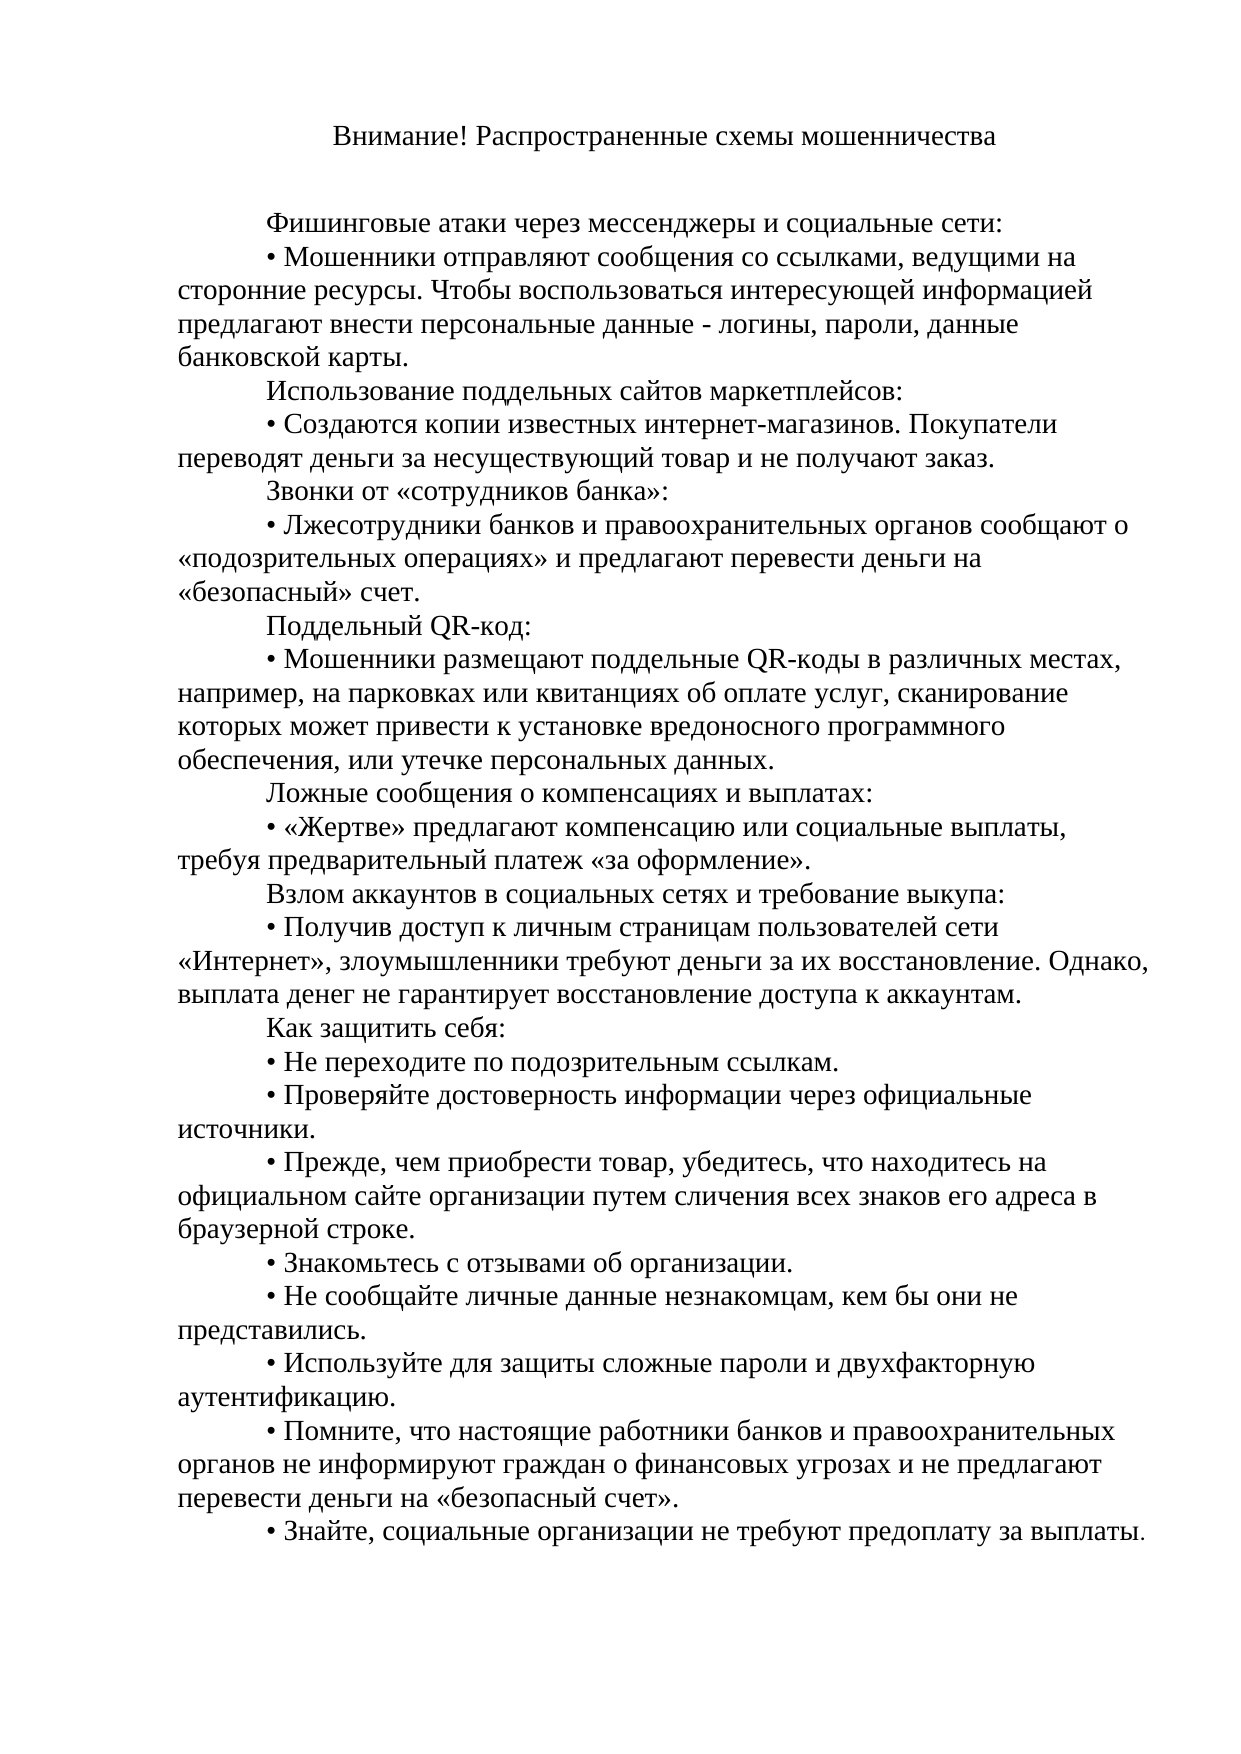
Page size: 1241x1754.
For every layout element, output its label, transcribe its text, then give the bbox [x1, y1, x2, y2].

text • Знакомьтесь с отзывами об организации. [177, 1245, 1152, 1278]
text • Получив доступ к личным страницам пользователей сети «Интернет», злоумышленники требуют деньги за их восстановление. Однако, выплата денег не гарантирует восстановление доступа к аккаунтам. [177, 909, 1152, 1010]
text • Лжесотрудники банков и правоохранительных органов сообщают о «подозрительных операциях» и предлагают перевести деньги на «безопасный» счет. [177, 507, 1152, 608]
text • Мошенники отправляют сообщения со ссылками, ведущими на сторонние ресурсы. Чтобы воспользоваться интересующей информацией предлагают внести персональные данные - логины, пароли, данные банковской карты. [177, 239, 1152, 373]
text • Знайте, социальные организации не требуют предоплату за выплаты. [177, 1513, 1152, 1547]
text • Прежде, чем приобрести товар, убедитесь, что находитесь на официальном сайте организации путем сличения всех знаков его адреса в браузерной строке. [177, 1144, 1152, 1245]
text • Не сообщайте личные данные незнакомцам, кем бы они не представились. [177, 1278, 1152, 1346]
text Фишинговые атаки через мессенджеры и социальные сети: [177, 205, 1152, 239]
text Поддельный QR-код: [177, 608, 1152, 641]
text • Помните, что настоящие работники банков и правоохранительных органов не информируют граждан о финансовых угрозах и не предлагают перевести деньги на «безопасный счет». [177, 1413, 1152, 1513]
text Звонки от «сотрудников банка»: [177, 473, 1152, 507]
text Внимание! Распространенные схемы мошенничества [177, 118, 1152, 152]
text Как защитить себя: [177, 1010, 1152, 1044]
text • Используйте для защиты сложные пароли и двухфакторную аутентификацию. [177, 1346, 1152, 1413]
text • Не переходите по подозрительным ссылкам. [177, 1044, 1152, 1077]
text • «Жертве» предлагают компенсацию или социальные выплаты, требуя предварительный платеж «за оформление». [177, 809, 1152, 876]
text Ложные сообщения о компенсациях и выплатах: [177, 775, 1152, 809]
text Взлом аккаунтов в социальных сетях и требование выкупа: [177, 876, 1152, 909]
text • Создаются копии известных интернет-магазинов. Покупатели переводят деньги за несуществующий товар и не получают заказ. [177, 406, 1152, 473]
text • Мошенники размещают поддельные QR-коды в различных местах, например, на парковках или квитанциях об оплате услуг, сканирование которых может привести к установке вредоносного программного обеспечения, или утечке персональных данных. [177, 641, 1152, 775]
text Использование поддельных сайтов маркетплейсов: [177, 373, 1152, 406]
text • Проверяйте достоверность информации через официальные источники. [177, 1077, 1152, 1144]
